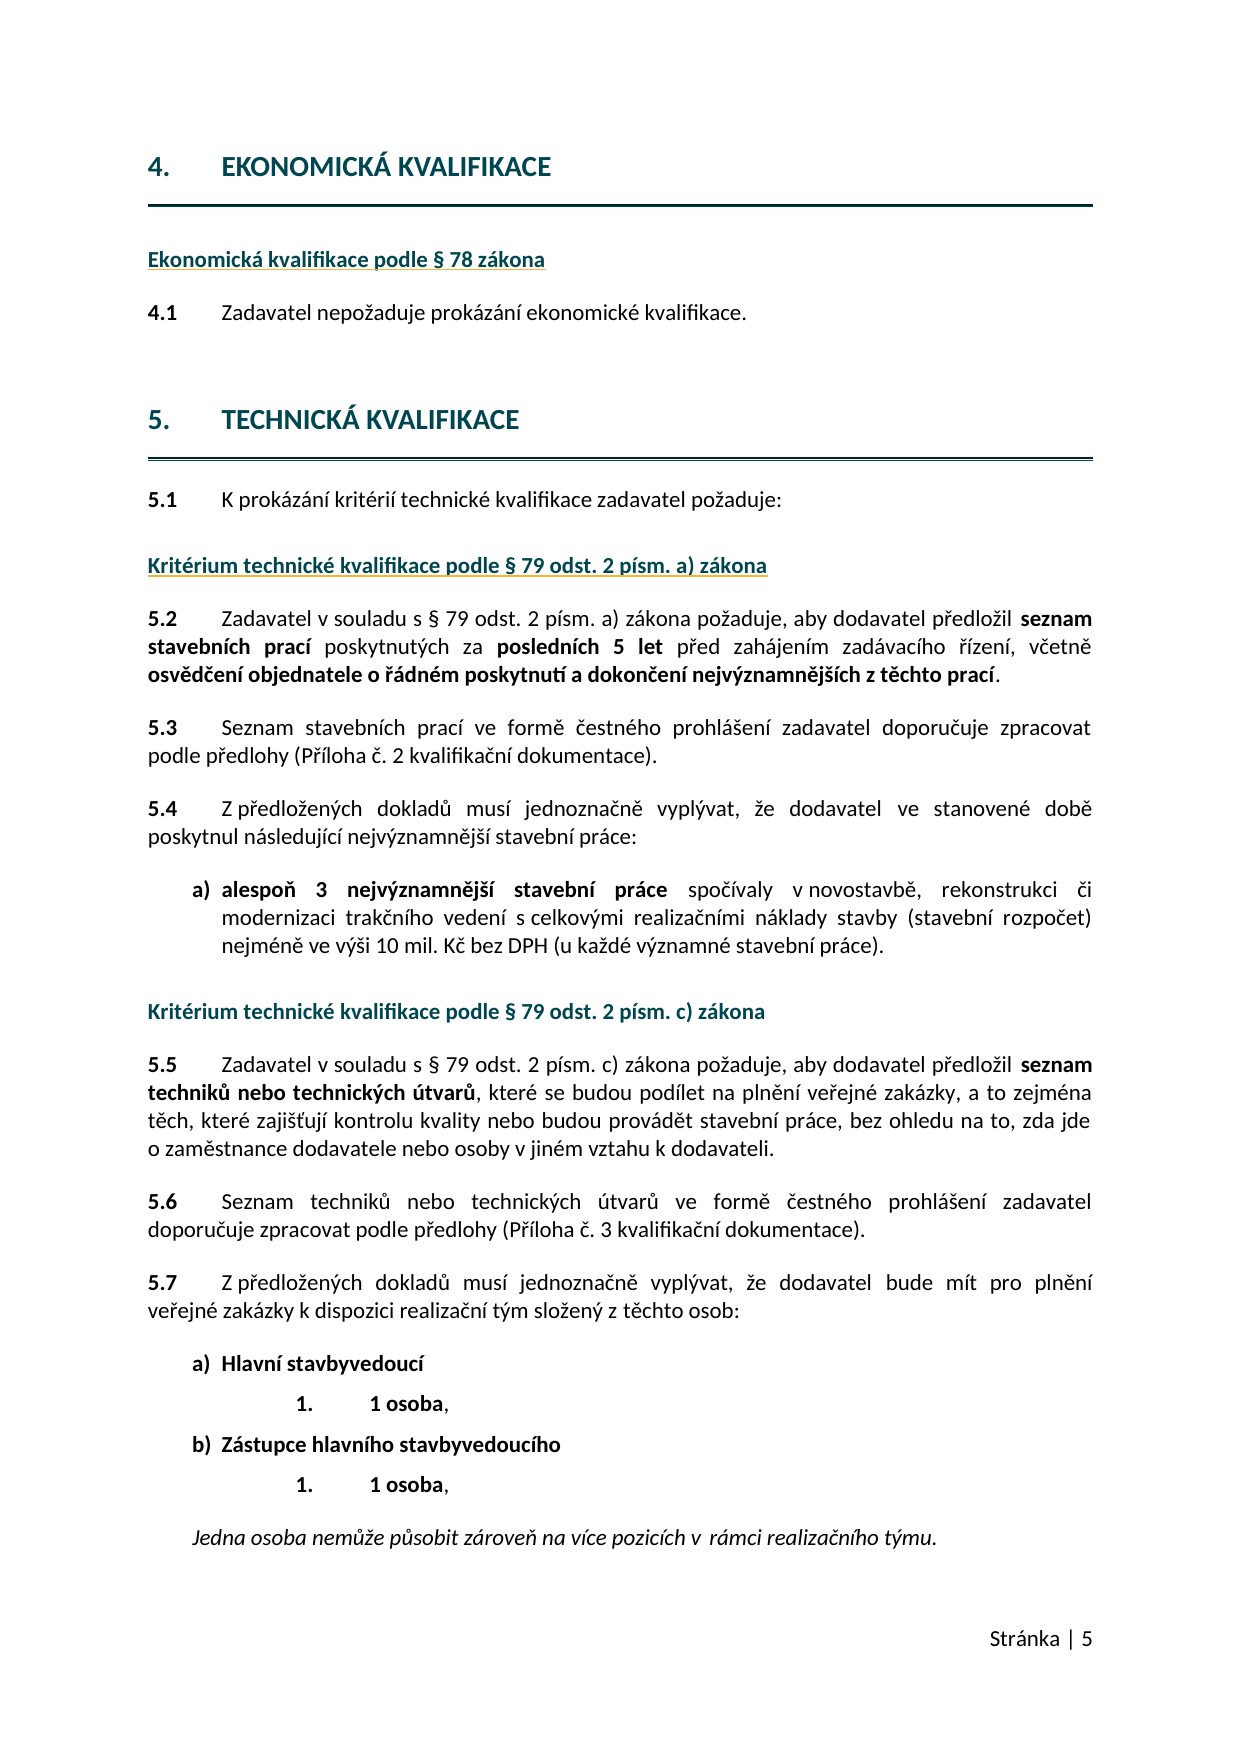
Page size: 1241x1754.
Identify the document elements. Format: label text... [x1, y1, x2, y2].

text Z předložených dokladů musí jednoznačně vyplývat, že dodavatel bude mít pro plnění veřejné zakázky k dispozici realizační tým složený z těchto osob: [148, 1268, 1093, 1324]
text alespoň 3 nejvýznamnější stavební práce spočívaly v novostavbě, rekonstrukci či modernizaci trakčního vedení s celkovými realizačními náklady stavby (stavební rozpočet) nejméně ve výši 10 mil. Kč bez DPH (u každé významné stavební práce). [192, 875, 1093, 959]
text Zadavatel v souladu s § 79 odst. 2 písm. c) zákona požaduje, aby dodavatel předložil seznam techniků nebo technických útvarů, které se budou podílet na plnění veřejné zakázky, a to zejména těch, které zajišťují kontrolu kvality nebo budou provádět stavební práce, bez ohledu na to, zda jde o zaměstnance dodavatele nebo osoby v jiném vztahu k dodavateli. [148, 1050, 1093, 1162]
text Technická kvalifikace [148, 401, 1093, 457]
text 1 osoba, [295, 1389, 1093, 1417]
text Zástupce hlavního stavbyvedoucího [192, 1430, 1093, 1458]
text K prokázání kritérií technické kvalifikace zadavatel požaduje: [148, 486, 1093, 513]
text Seznam stavebních prací ve formě čestného prohlášení zadavatel doporučuje zpracovat podle předlohy (Příloha č. 2 kvalifikační dokumentace). [148, 713, 1093, 769]
text Ekonomická kvalifikace [148, 148, 1093, 204]
list Jedna osoba nemůže působit zároveň na více pozicích v rámci realizačního týmu. [192, 1523, 1093, 1552]
text Seznam techniků nebo technických útvarů ve formě čestného prohlášení zadavatel doporučuje zpracovat podle předlohy (Příloha č. 3 kvalifikační dokumentace). [148, 1187, 1093, 1243]
text Hlavní stavbyvedoucí [192, 1349, 1093, 1377]
text Ekonomická kvalifikace podle § 78 zákona [148, 245, 1093, 273]
text Zadavatel v souladu s § 79 odst. 2 písm. a) zákona požaduje, aby dodavatel předložil seznam stavebních prací poskytnutých za před zahájením zadávacího řízení, včetně osvědčení objednatele o řádném poskytnutí a dokončení nejvýznamnějších z těchto prací. [148, 604, 1093, 688]
text 1 osoba, [295, 1471, 1093, 1498]
text Zadavatel nepožaduje prokázání ekonomické kvalifikace. [148, 298, 1093, 326]
text Kritérium technické kvalifikace podle § 79 odst. 2 písm. a) zákona [148, 551, 1093, 579]
text Kritérium technické kvalifikace podle § 79 odst. 2 písm. c) zákona [148, 997, 1093, 1025]
text Z předložených dokladů musí jednoznačně vyplývat, že dodavatel ve stanovené době poskytnul následující nejvýznamnější stavební práce: [148, 794, 1093, 850]
